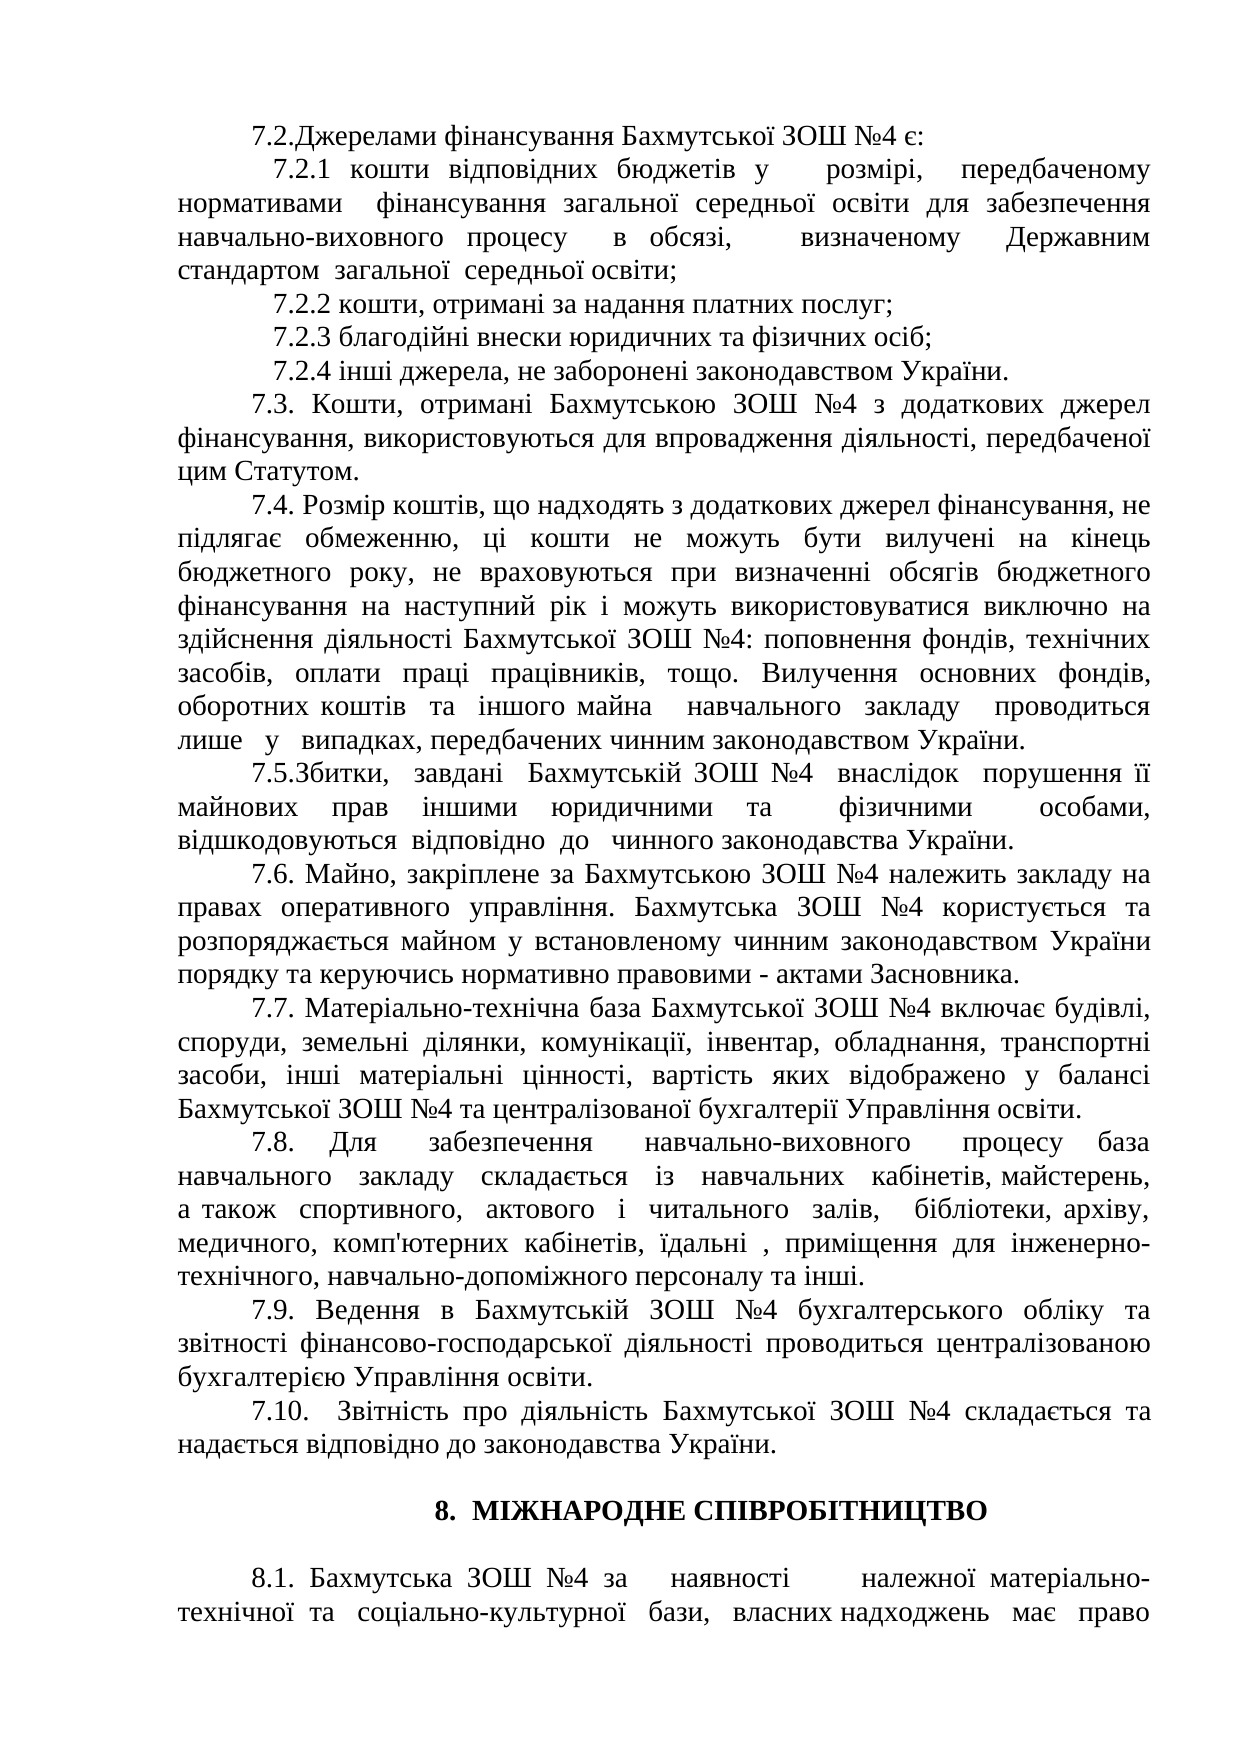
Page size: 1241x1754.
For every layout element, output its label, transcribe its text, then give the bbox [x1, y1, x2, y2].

text 7.3. Кошти, отримані Бахмутською ЗОШ №4 з додаткових джерел фінансування, використовуються для впровадження діяльності, передбаченої цим Статутом. [177, 386, 1152, 487]
text 7.2.1 кошти відповідних бюджетів у розмірі, передбаченому нормативами фінансування загальної середньої освіти для забезпечення навчально-виховного процесу в обсязі, визначеному Державним стандартом загальної середньої освіти; [177, 152, 1152, 286]
text 7.2.3 благодійні внески юридичних та фізичних осіб; [177, 319, 1152, 353]
text 7.9. Ведення в Бахмутській ЗОШ №4 бухгалтерського обліку та звітності фінансово-господарської діяльності проводиться централізованою бухгалтерією Управління освіти. [177, 1292, 1152, 1393]
text 7.2.4 інші джерела, не заборонені законодавством України. [177, 353, 1152, 386]
text 7.7. Матеріально-технічна база Бахмутської ЗОШ №4 включає будівлі, споруди, земельні ділянки, комунікації, інвентар, обладнання, транспортні засоби, інші матеріальні цінності, вартість яких відображено у балансі Бахмутської ЗОШ №4 та централізованої бухгалтерії Управління освіти. [177, 990, 1152, 1124]
text 7.4. Розмір коштів, що надходять з додаткових джерел фінансування, не підлягає обмеженню, ці кошти не можуть бути вилучені на кінець бюджетного року, не враховуються при визначенні обсягів бюджетного фінансування на наступний рік і можуть використовуватися виключно на здійснення діяльності Бахмутської ЗОШ №4: поповнення фондів, технічних засобів, оплати праці працівників, тощо. Вилучення основних фондів, оборотних коштів та іншого майна навчального закладу проводиться лише у випадках, передбачених чинним законодавством України. [177, 487, 1152, 755]
text 7.10. Звітність про діяльність Бахмутської ЗОШ №4 складається та надається відповідно до законодавства України. [177, 1393, 1152, 1460]
list МІЖНАРОДНЕ СПІВРОБІТНИЦТВО [271, 1493, 1152, 1527]
text 7.6. Майно, закріплене за Бахмутською ЗОШ №4 належить закладу на правах оперативного управління. Бахмутська ЗОШ №4 користується та розпоряджається майном у встановленому чинним законодавством України порядку та керуючись нормативно правовими - актами Засновника. [177, 856, 1152, 990]
text 7.2.Джерелами фінансування Бахмутської ЗОШ №4 є: [177, 118, 1167, 152]
text 7.5.Збитки, завдані Бахмутській ЗОШ №4 внаслідок порушення її майнових прав іншими юридичними та фізичними особами, відшкодовуються відповідно до чинного законодавства України. [177, 755, 1152, 856]
text 7.8. Для забезпечення навчально-виховного процесу база навчального закладу складається із навчальних кабінетів, майстерень, а також спортивного, актового і читального залів, бібліотеки, архіву, медичного, комп'ютерних кабінетів, їдальні , приміщення для інженерно-технічного, навчально-допоміжного персоналу та інші. [177, 1124, 1152, 1292]
text 7.2.2 кошти, отримані за надання платних послуг; [177, 286, 1152, 319]
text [177, 1560, 1152, 1627]
